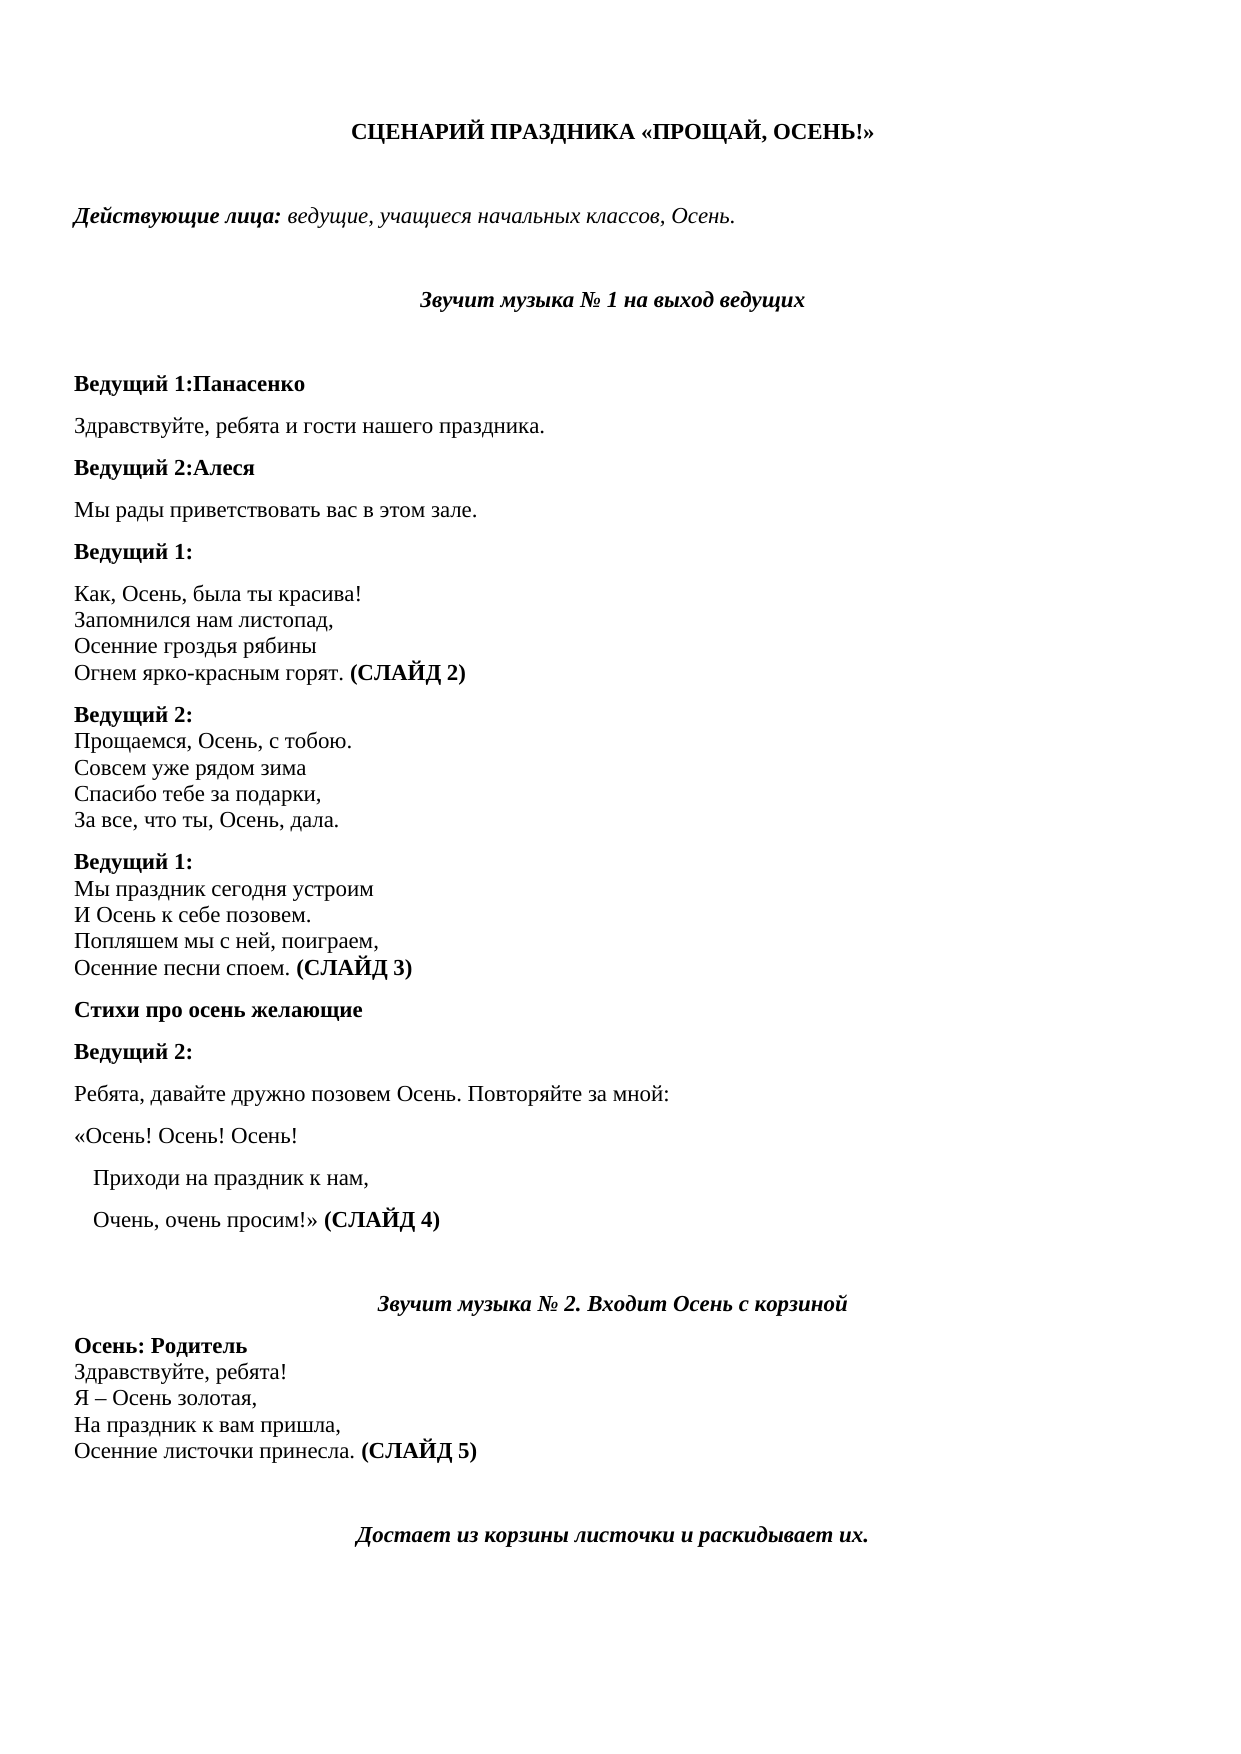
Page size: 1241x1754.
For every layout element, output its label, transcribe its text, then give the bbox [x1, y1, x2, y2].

text Действующие лица: ведущие, учащиеся начальных классов, Осень. [74, 202, 1152, 228]
text Звучит музыка № 2. Входит Осень с корзиной [74, 1290, 1152, 1316]
text Ведущий 1:Панасенко [74, 370, 1152, 396]
text Ребята, давайте дружно позовем Осень. Повторяйте за мной: [74, 1080, 1152, 1106]
text Как, Осень, была ты красива! Запомнился нам листопад, Осенние гроздья рябины Огнем ярко-красным горят. (СЛАЙД 2) [74, 580, 1152, 685]
text Ведущий 2: Прощаемся, Осень, с тобою. Совсем уже рядом зима Спасибо тебе за подарки, За все, что ты, Осень, дала. [74, 701, 1152, 833]
text Стихи про осень желающие [74, 996, 1152, 1022]
text Достает из корзины листочки и раскидывает их. [74, 1521, 1152, 1547]
text «Осень! Осень! Осень! [74, 1122, 1152, 1148]
text Очень, очень просим!» (СЛАЙД 4) [74, 1206, 1152, 1232]
text Ведущий 2:Алеся [74, 454, 1152, 480]
text Ведущий 2: [74, 1038, 1152, 1064]
text Звучит музыка № 1 на выход ведущих [74, 286, 1152, 312]
text Ведущий 1: [74, 538, 1152, 564]
text Мы рады приветствовать вас в этом зале. [74, 496, 1152, 522]
text СЦЕНАРИЙ ПРАЗДНИКА «ПРОЩАЙ, ОСЕНЬ!» [74, 118, 1152, 144]
text Осень: Родитель Здравствуйте, ребята! Я – Осень золотая, На праздник к вам пришла, Осенние листочки принесла. (СЛАЙД 5) [74, 1332, 1152, 1463]
text Здравствуйте, ребята и гости нашего праздника. [74, 412, 1152, 438]
text Ведущий 1: Мы праздник сегодня устроим И Осень к себе позовем. Попляшем мы с ней, поиграем, Осенние песни споем. (СЛАЙД 3) [74, 848, 1152, 980]
text Приходи на праздник к нам, [74, 1164, 1152, 1190]
